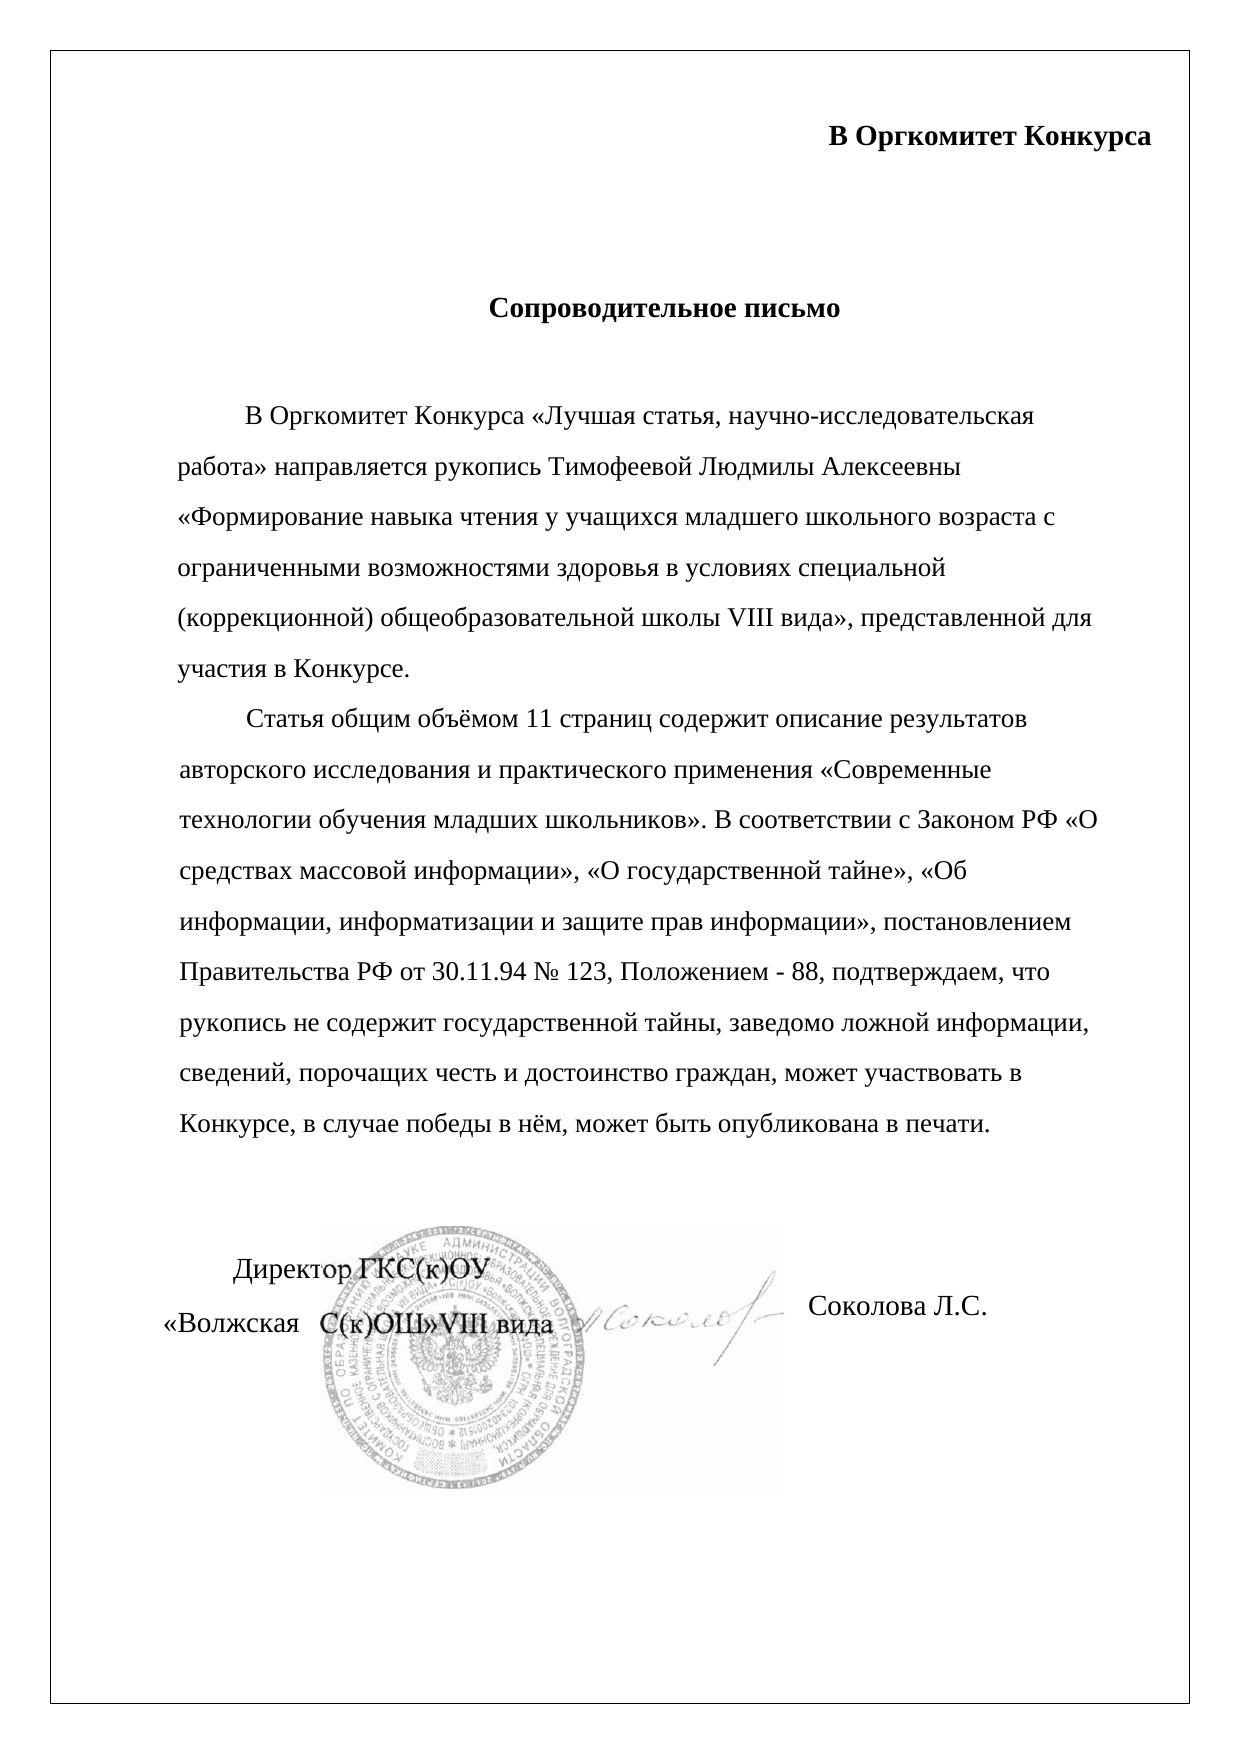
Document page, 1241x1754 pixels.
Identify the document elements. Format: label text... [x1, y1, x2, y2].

text В Оргкомитет Конкурса [177, 118, 1152, 152]
picture [320, 1226, 785, 1489]
text «Волжская [163, 1311, 320, 1338]
text Соколова Л.С. [808, 1294, 1005, 1321]
text Статья общим объёмом 11 страниц содержит описание результатов авторского исследования и практического применения «Современные технологии обучения младших школьников». В соответствии с Законом РФ «О средствах массовой информации», «О государственной тайне», «Об информации, информатизации и защите прав информации», постановлением Правительства РФ от 30.11.94 № 123, Положением - 88, подтверждаем, что рукопись не содержит государственной тайны, заведомо ложной информации, сведений, порочащих честь и достоинство граждан, может участвовать в Конкурсе, в случае победы в нём, может быть опубликована в печати. [179, 687, 1121, 1142]
text Сопроводительное письмо [177, 296, 1152, 323]
text Директ [233, 1256, 320, 1283]
text В Оргкомитет Конкурса «Лучшая статья, научно-исследовательская работа» направляется рукопись Тимофеевой Людмилы Алексеевны «Формирование навыка чтения у учащихся младшего школьного возраста с ограниченными возможностями здоровья в условиях специальной (коррекционной) общеобразовательной школы VIII вида», представленной для участия в Конкурсе. [177, 384, 1121, 687]
